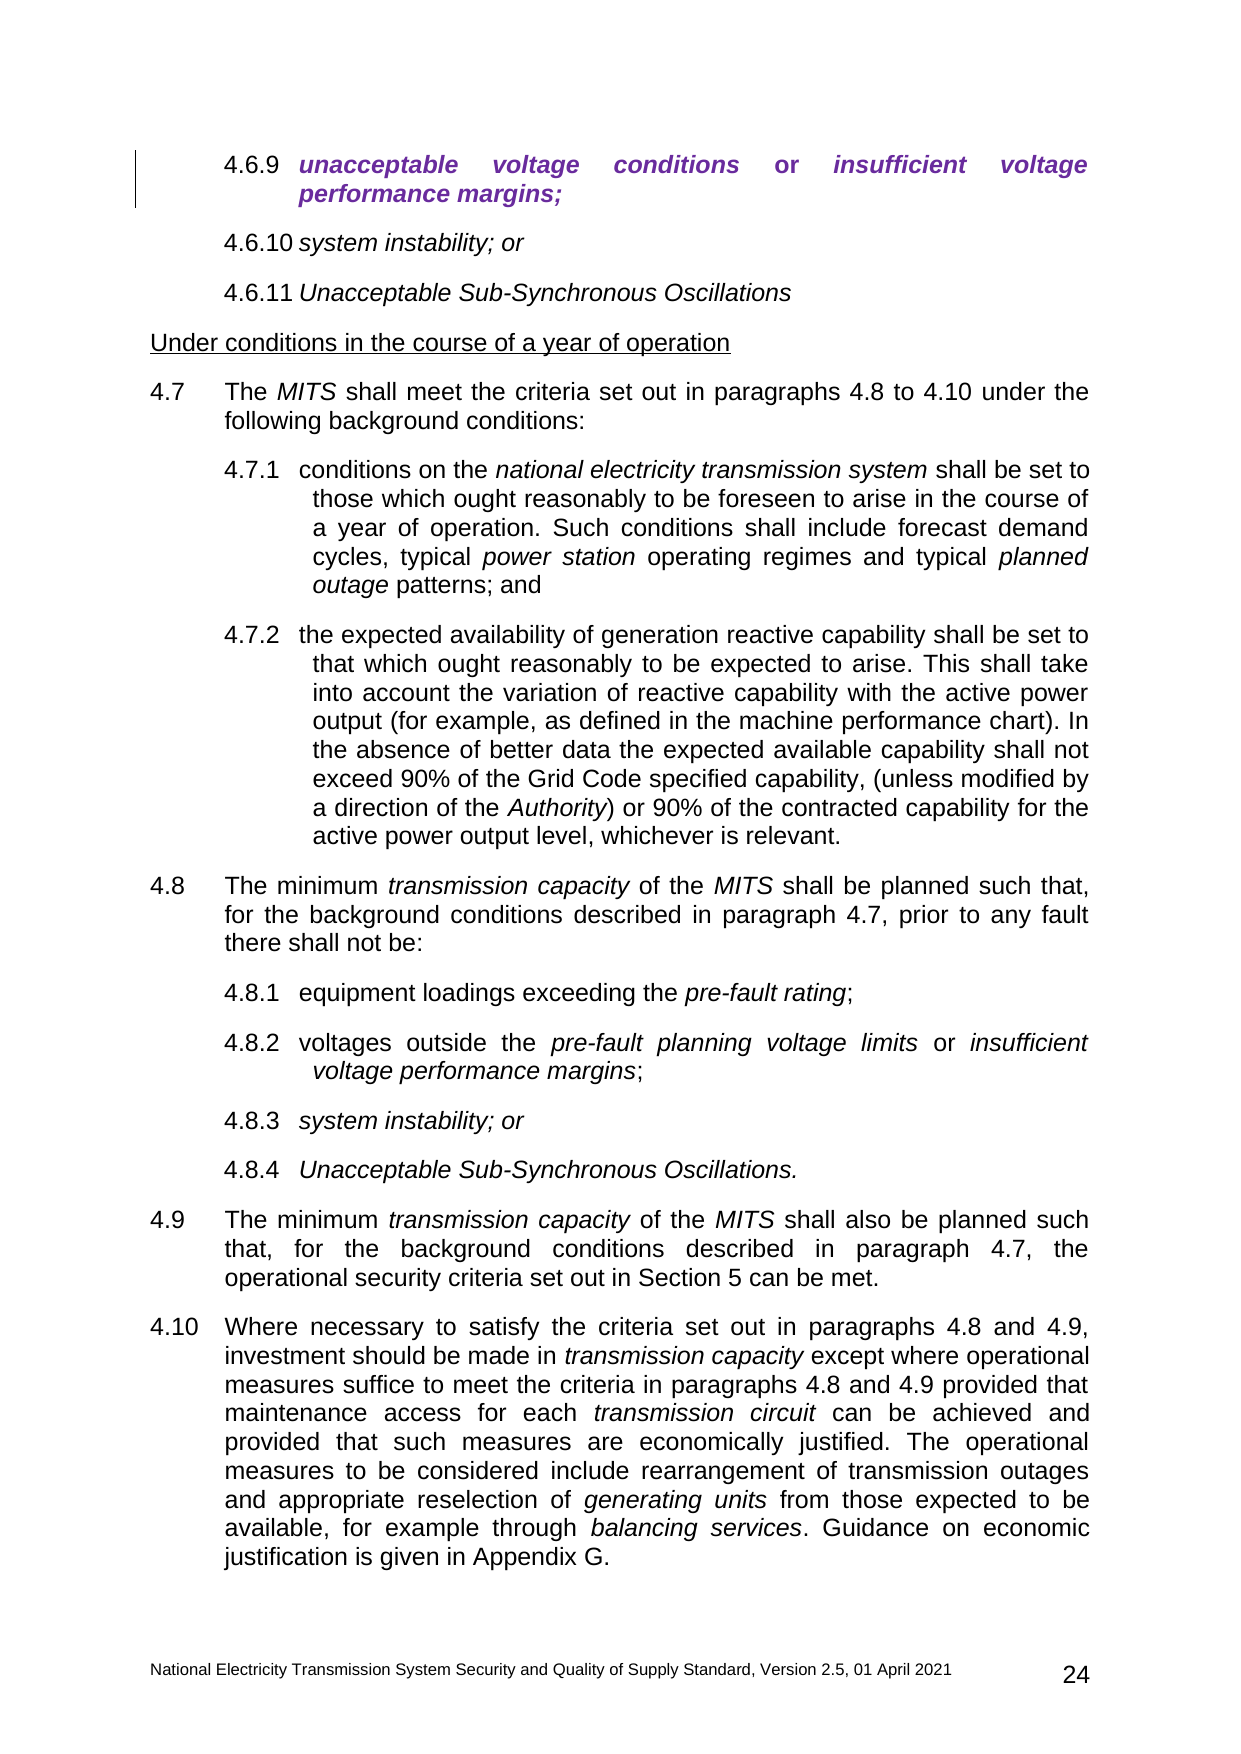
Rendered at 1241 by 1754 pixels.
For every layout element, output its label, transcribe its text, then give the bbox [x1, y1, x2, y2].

subtitle Under conditions in the course of a year of operation [150, 327, 1090, 356]
list unacceptable voltage conditions or insufficient voltage performance margins; [224, 150, 1090, 207]
list voltages outside the pre-fault planning voltage limits or insufficient voltage performance margins; [224, 1027, 1090, 1085]
list The MITS shall meet the criteria set out in paragraphs 4.8 to 4.10 under the following background conditions: [150, 377, 1090, 434]
list conditions on the national electricity transmission system shall be set to those which ought reasonably to be foreseen to arise in the course of a year of operation. Such conditions shall include forecast demand cycles, typical power station operating regimes and typical planned outage patterns; and [224, 455, 1090, 599]
list equipment loadings exceeding the pre-fault rating; [224, 978, 1090, 1007]
list The minimum transmission capacity of the MITS shall also be planned such that, for the background conditions described in paragraph 4.7, the operational security criteria set out in Section 5 can be met. [150, 1205, 1090, 1291]
list system instability; or [224, 228, 1090, 257]
list system instability; or [224, 1106, 1090, 1134]
list Where necessary to satisfy the criteria set out in paragraphs 4.8 and 4.9, investment should be made in transmission capacity except where operational measures suffice to meet the criteria in paragraphs 4.8 and 4.9 provided that maintenance access for each transmission circuit can be achieved and provided that such measures are economically justified. The operational measures to be considered include rearrangement of transmission outages and appropriate reselection of generating units from those expected to be available, for example through balancing services. Guidance on economic justification is given in Appendix G. [150, 1312, 1090, 1571]
list the expected availability of generation reactive capability shall be set to that which ought reasonably to be expected to arise. This shall take into account the variation of reactive capability with the active power output (for example, as defined in the machine performance chart). In the absence of better data the expected available capability shall not exceed 90% of the Grid Code specified capability, (unless modified by a direction of the Authority) or 90% of the contracted capability for the active power output level, whichever is relevant. [224, 620, 1090, 850]
list Unacceptable Sub-Synchronous Oscillations. [224, 1155, 1090, 1184]
list The minimum transmission capacity of the MITS shall be planned such that, for the background conditions described in paragraph 4.7, prior to any fault there shall not be: [150, 871, 1090, 957]
list Unacceptable Sub-Synchronous Oscillations [224, 278, 1090, 307]
